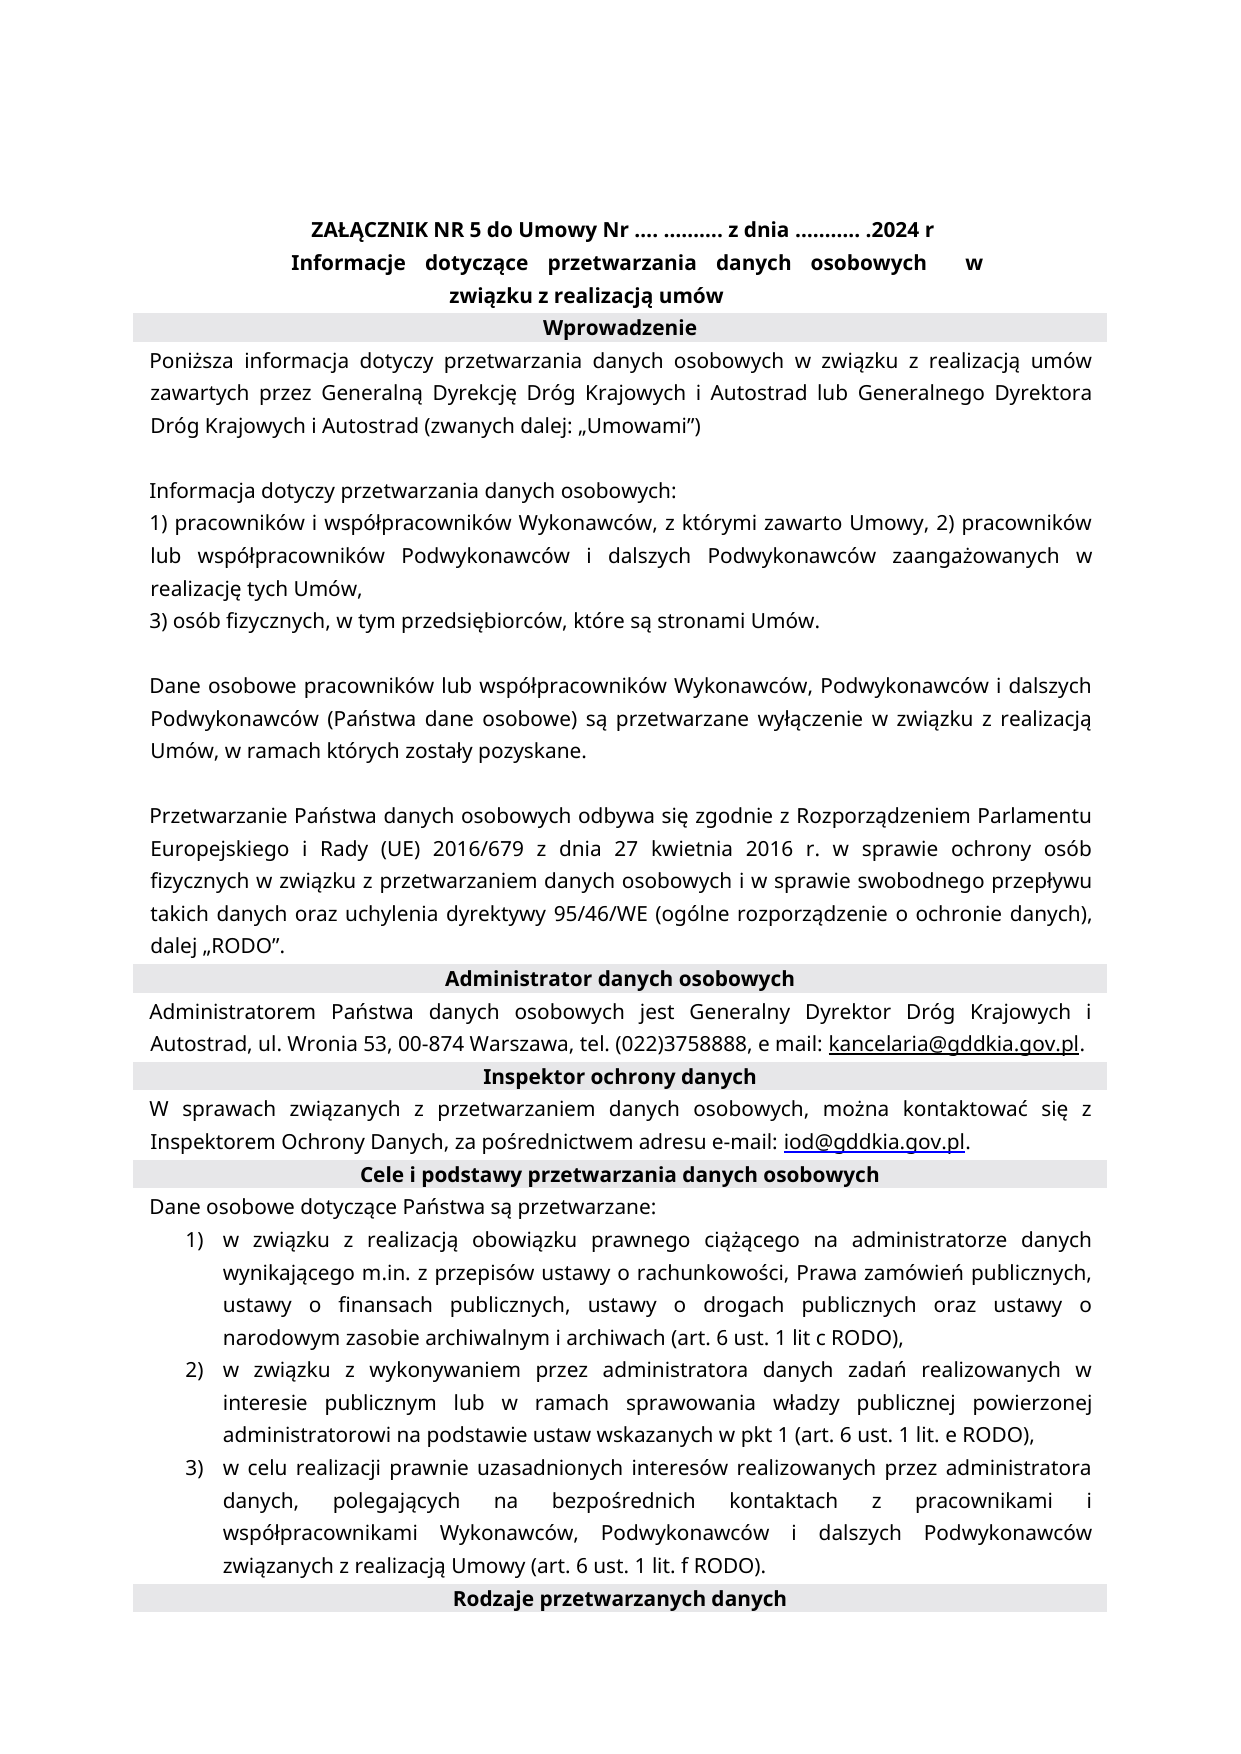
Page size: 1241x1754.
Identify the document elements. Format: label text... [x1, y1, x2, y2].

text Informacja dotyczy przetwarzania danych osobowych: [149, 476, 1093, 504]
text Poniższa informacja dotyczy przetwarzania danych osobowych w związku z realizacją umów zawartych przez Generalną Dyrekcję Dróg Krajowych i Autostrad lub Generalnego Dyrektora Dróg Krajowych i Autostrad (zwanych dalej: „Umowami”) [149, 346, 1093, 439]
list w związku z realizacją obowiązku prawnego ciążącego na administratorze danych wynikającego m.in. z przepisów ustawy o rachunkowości, Prawa zamówień publicznych, ustawy o finansach publicznych, ustawy o drogach publicznych oraz ustawy o narodowym zasobie archiwalnym i archiwach (art. 6 ust. 1 lit c RODO), [185, 1225, 1093, 1351]
text Administratorem Państwa danych osobowych jest Generalny Dyrektor Dróg Krajowych i Autostrad, ul. Wronia 53, 00-874 Warszawa, tel. (022)3758888, e mail: kancelaria@gddkia.gov.pl. [149, 997, 1093, 1058]
list w celu realizacji prawnie uzasadnionych interesów realizowanych przez administratora danych, polegających na bezpośrednich kontaktach z pracownikami i współpracownikami Wykonawców, Podwykonawców i dalszych Podwykonawców związanych z realizacją Umowy (art. 6 ust. 1 lit. f RODO). [185, 1453, 1093, 1579]
text Dane osobowe pracowników lub współpracowników Wykonawców, Podwykonawców i dalszych Podwykonawców (Państwa dane osobowe) są przetwarzane wyłączenie w związku z realizacją Umów, w ramach których zostały pozyskane. [149, 671, 1093, 765]
text Rodzaje przetwarzanych danych [133, 1584, 1107, 1612]
text Inspektor ochrony danych [133, 1062, 1107, 1090]
text 3) osób fizycznych, w tym przedsiębiorców, które są stronami Umów. [149, 606, 1093, 635]
list w związku z wykonywaniem przez administratora danych zadań realizowanych w interesie publicznym lub w ramach sprawowania władzy publicznej powierzonej administratorowi na podstawie ustaw wskazanych w pkt 1 (art. 6 ust. 1 lit. e RODO), [185, 1355, 1093, 1449]
text W sprawach związanych z przetwarzaniem danych osobowych, można kontaktować się z Inspektorem Ochrony Danych, za pośrednictwem adresu e-mail: iod@gddkia.gov.pl. [149, 1094, 1093, 1156]
text Informacje dotyczące przetwarzania danych osobowych w związku z realizacją umów [291, 248, 984, 309]
text ZAŁĄCZNIK NR 5 do Umowy Nr …. ………. z dnia ……….. .2024 r [142, 216, 1098, 244]
text Cele i podstawy przetwarzania danych osobowych [133, 1160, 1107, 1188]
text Dane osobowe dotyczące Państwa są przetwarzane: [149, 1192, 1093, 1221]
text 1) pracowników i współpracowników Wykonawców, z którymi zawarto Umowy, 2) pracowników lub współpracowników Podwykonawców i dalszych Podwykonawców zaangażowanych w realizację tych Umów, [149, 508, 1093, 602]
text Administrator danych osobowych [133, 964, 1107, 993]
text Przetwarzanie Państwa danych osobowych odbywa się zgodnie z Rozporządzeniem Parlamentu Europejskiego i Rady (UE) 2016/679 z dnia 27 kwietnia 2016 r. w sprawie ochrony osób fizycznych w związku z przetwarzaniem danych osobowych i w sprawie swobodnego przepływu takich danych oraz uchylenia dyrektywy 95/46/WE (ogólne rozporządzenie o ochronie danych), dalej „RODO”. [149, 801, 1093, 960]
text Wprowadzenie [133, 313, 1107, 342]
